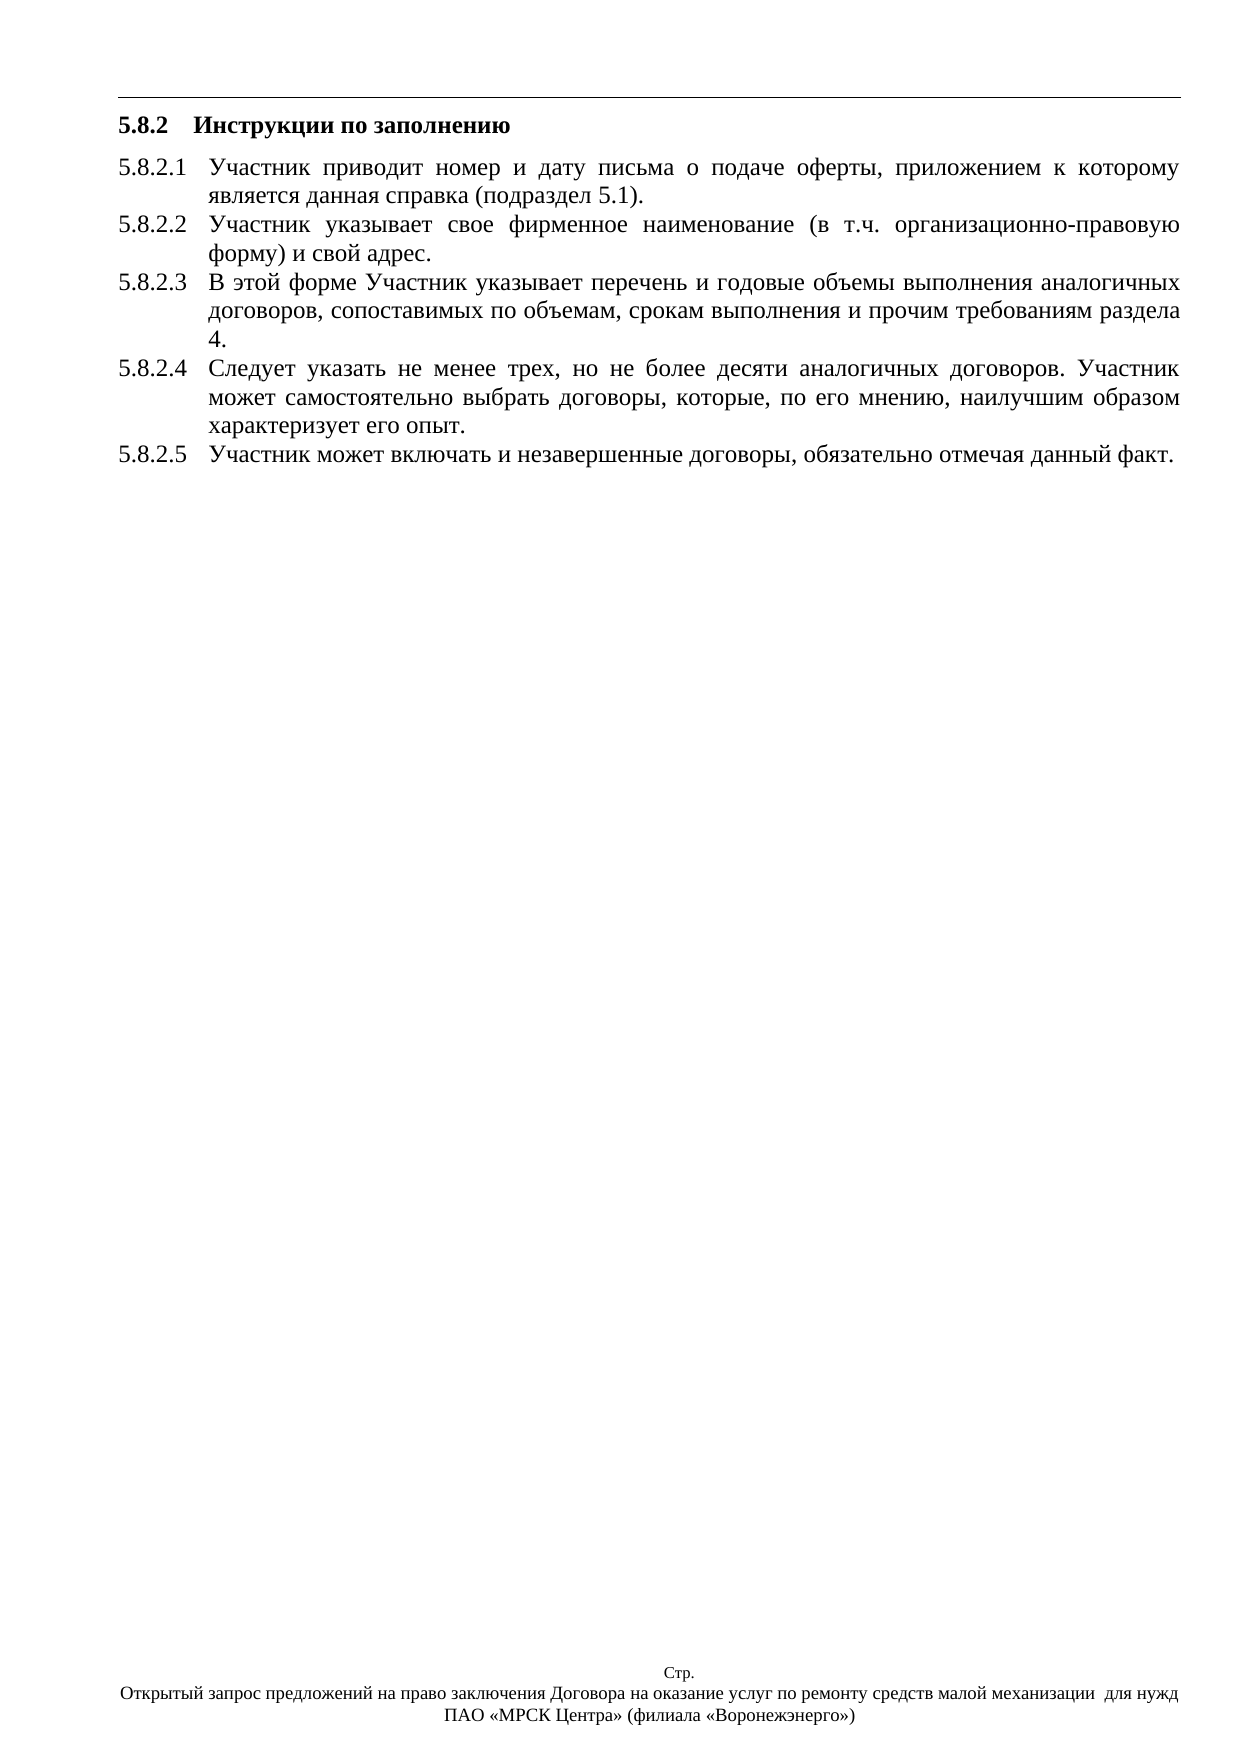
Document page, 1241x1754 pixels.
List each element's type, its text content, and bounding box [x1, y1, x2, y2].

list Участник указывает свое фирменное наименование (в т.ч. организационно-правовую форму) и свой адрес. [118, 209, 1181, 267]
subtitle Инструкции по заполнению [118, 111, 1181, 139]
list В этой форме Участник указывает перечень и годовые объемы выполнения аналогичных договоров, сопоставимых по объемам, срокам выполнения и прочим требованиям раздела 4. [118, 267, 1181, 353]
list Участник может включать и незавершенные договоры, обязательно отмечая данный факт. [118, 439, 1181, 468]
list Следует указать не менее трех, но не более десяти аналогичных договоров. Участник может самостоятельно выбрать договоры, которые, по его мнению, наилучшим образом характеризует его опыт. [118, 353, 1181, 439]
list Участник приводит номер и дату письма о подаче оферты, приложением к которому является данная справка (подраздел 5.1). [118, 152, 1181, 209]
